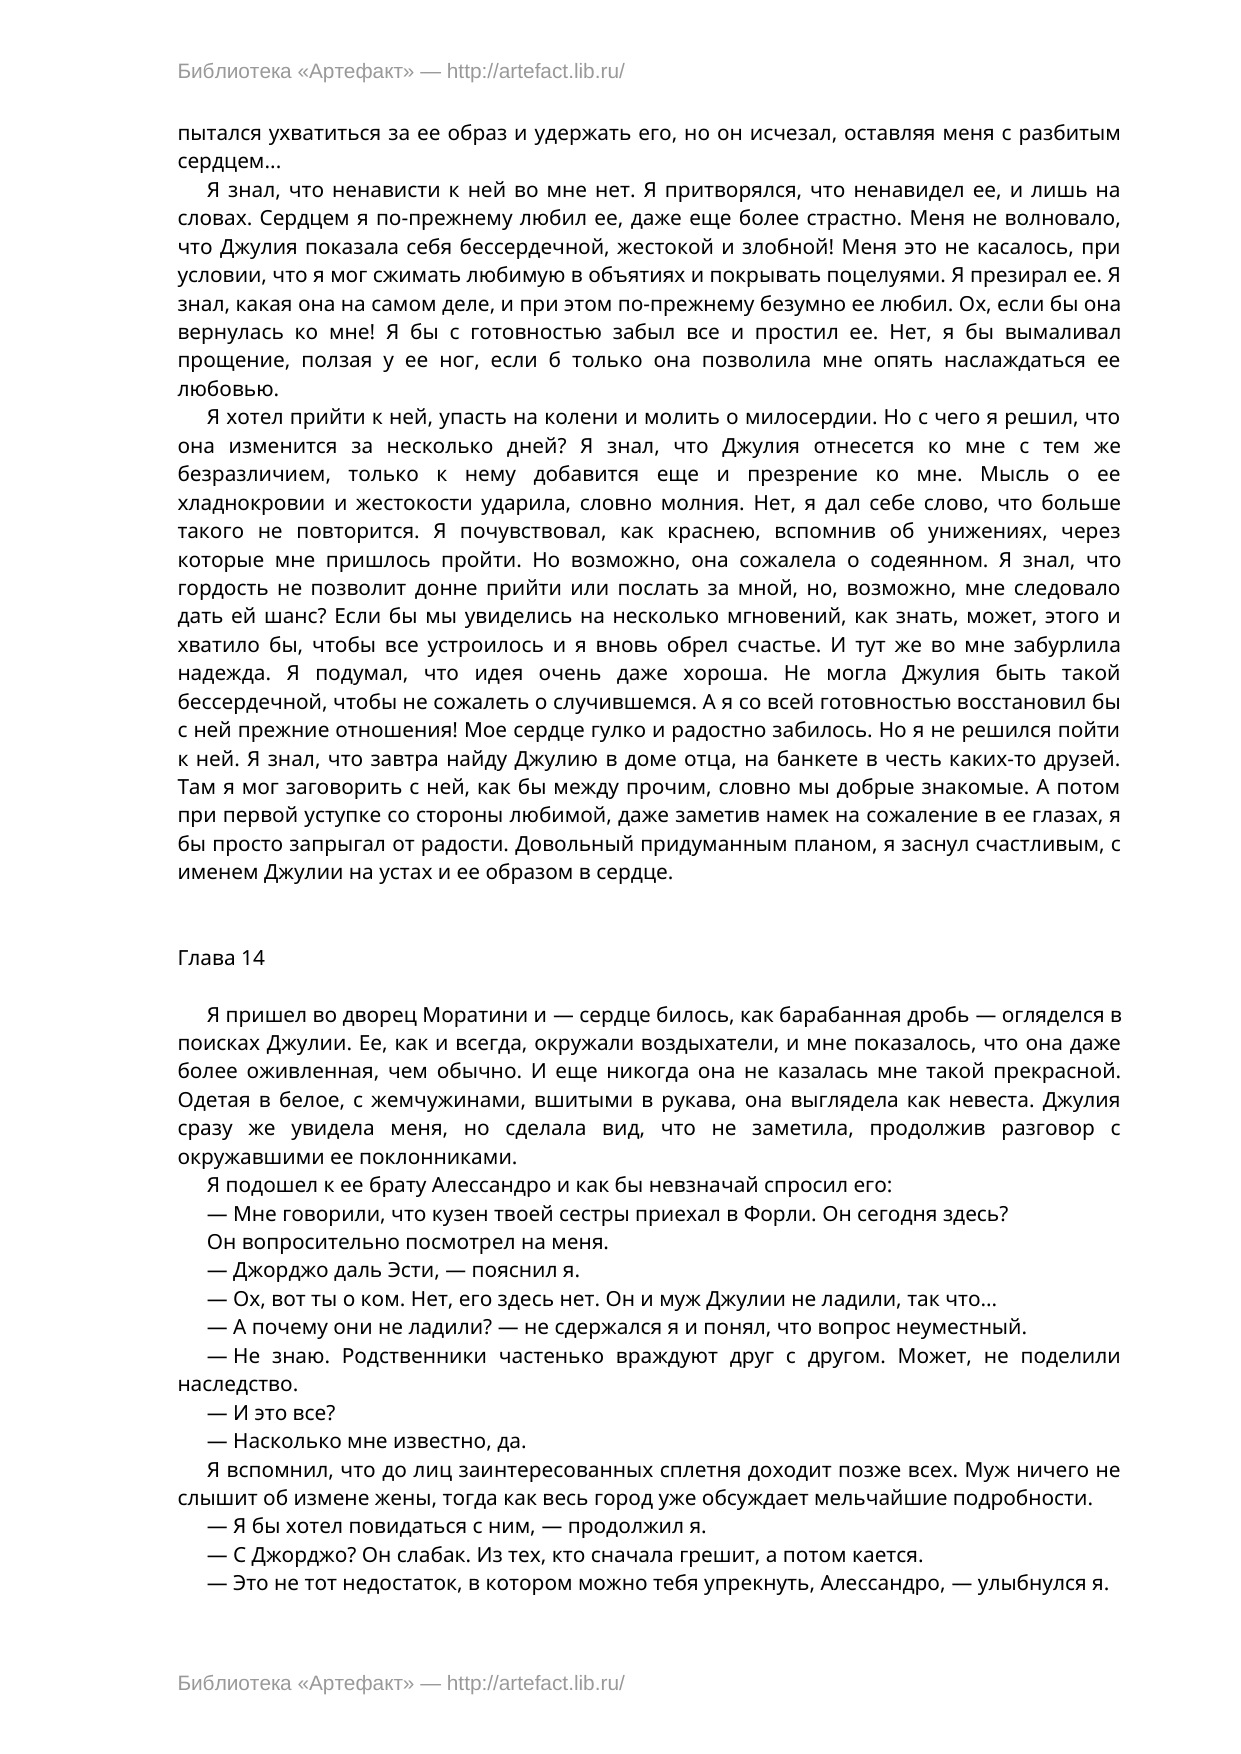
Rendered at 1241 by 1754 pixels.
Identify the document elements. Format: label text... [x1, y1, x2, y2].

subtitle Глава 14 [177, 943, 1122, 971]
text — Не знаю. Родственники частенько враждуют друг с другом. Может, не поделили наследство. [177, 1341, 1122, 1398]
text Я хотел прийти к ней, упасть на колени и молить о милосердии. Но с чего я решил, что она изменится за несколько дней? Я знал, что Джулия отнесется ко мне с тем же безразличием, только к нему добавится еще и презрение ко мне. Мысль о ее хладнокровии и жестокости ударила, словно молния. Нет, я дал себе слово, что больше такого не повторится. Я почувствовал, как краснею, вспомнив об унижениях, через которые мне пришлось пройти. Но возможно, она сожалела о содеянном. Я знал, что гордость не позволит донне прийти или послать за мной, но, возможно, мне следовало дать ей шанс? Если бы мы увиделись на несколько мгновений, как знать, может, этого и хватило бы, чтобы все устроилось и я вновь обрел счастье. И тут же во мне забурлила надежда. Я подумал, что идея очень даже хороша. Не могла Джулия быть такой бессердечной, чтобы не сожалеть о случившемся. А я со всей готовностью восстановил бы с ней прежние отношения! Мое сердце гулко и радостно забилось. Но я не решился пойти к ней. Я знал, что завтра найду Джулию в доме отца, на банкете в честь каких-то друзей. Там я мог заговорить с ней, как бы между прочим, словно мы добрые знакомые. А потом при первой уступке со стороны любимой, даже заметив намек на сожаление в ее глазах, я бы просто запрыгал от радости. Довольный придуманным планом, я заснул счастливым, с именем Джулии на устах и ее образом в сердце. [177, 402, 1122, 886]
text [177, 118, 1122, 175]
text Я пришел во дворец Моратини и — сердце билось, как барабанная дробь — огляделся в поисках Джулии. Ее, как и всегда, окружали воздыхатели, и мне показалось, что она даже более оживленная, чем обычно. И еще никогда она не казалась мне такой прекрасной. Одетая в белое, с жемчужинами, вшитыми в рукава, она выглядела как невеста. Джулия сразу же увидела меня, но сделала вид, что не заметила, продолжив разговор с окружавшими ее поклонниками. [177, 1000, 1122, 1170]
text — С Джорджо? Он слабак. Из тех, кто сначала грешит, а потом кается. [177, 1540, 1122, 1568]
text — Мне говорили, что кузен твоей сестры приехал в Форли. Он сегодня здесь? [177, 1199, 1122, 1227]
text — Ох, вот ты о ком. Нет, его здесь нет. Он и муж Джулии не ладили, так что... [177, 1284, 1122, 1312]
text — Джорджо даль Эсти, — пояснил я. [177, 1256, 1122, 1284]
text Он вопросительно посмотрел на меня. [177, 1227, 1122, 1256]
text Я подошел к ее брату Алессандро и как бы невзначай спросил его: [177, 1170, 1122, 1199]
text — Это не тот недостаток, в котором можно тебя упрекнуть, Алессандро, — улыбнулся я. [177, 1568, 1122, 1597]
text — Насколько мне известно, да. [177, 1426, 1122, 1455]
text Я вспомнил, что до лиц заинтересованных сплетня доходит позже всех. Муж ничего не слышит об измене жены, тогда как весь город уже обсуждает мельчайшие подробности. [177, 1455, 1122, 1512]
text — Я бы хотел повидаться с ним, — продолжил я. [177, 1512, 1122, 1540]
text — И это все? [177, 1398, 1122, 1426]
text — А почему они не ладили? — не сдержался я и понял, что вопрос неуместный. [177, 1312, 1122, 1341]
text Я знал, что ненависти к ней во мне нет. Я притворялся, что ненавидел ее, и лишь на словах. Сердцем я по-прежнему любил ее, даже еще более страстно. Меня не волновало, что Джулия показала себя бессердечной, жестокой и злобной! Меня это не касалось, при условии, что я мог сжимать любимую в объятиях и покрывать поцелуями. Я презирал ее. Я знал, какая она на самом деле, и при этом по-прежнему безумно ее любил. Ох, если бы она вернулась ко мне! Я бы с готовностью забыл все и простил ее. Нет, я бы вымаливал прощение, ползая у ее ног, если б только она позволила мне опять наслаждаться ее любовью. [177, 175, 1122, 402]
